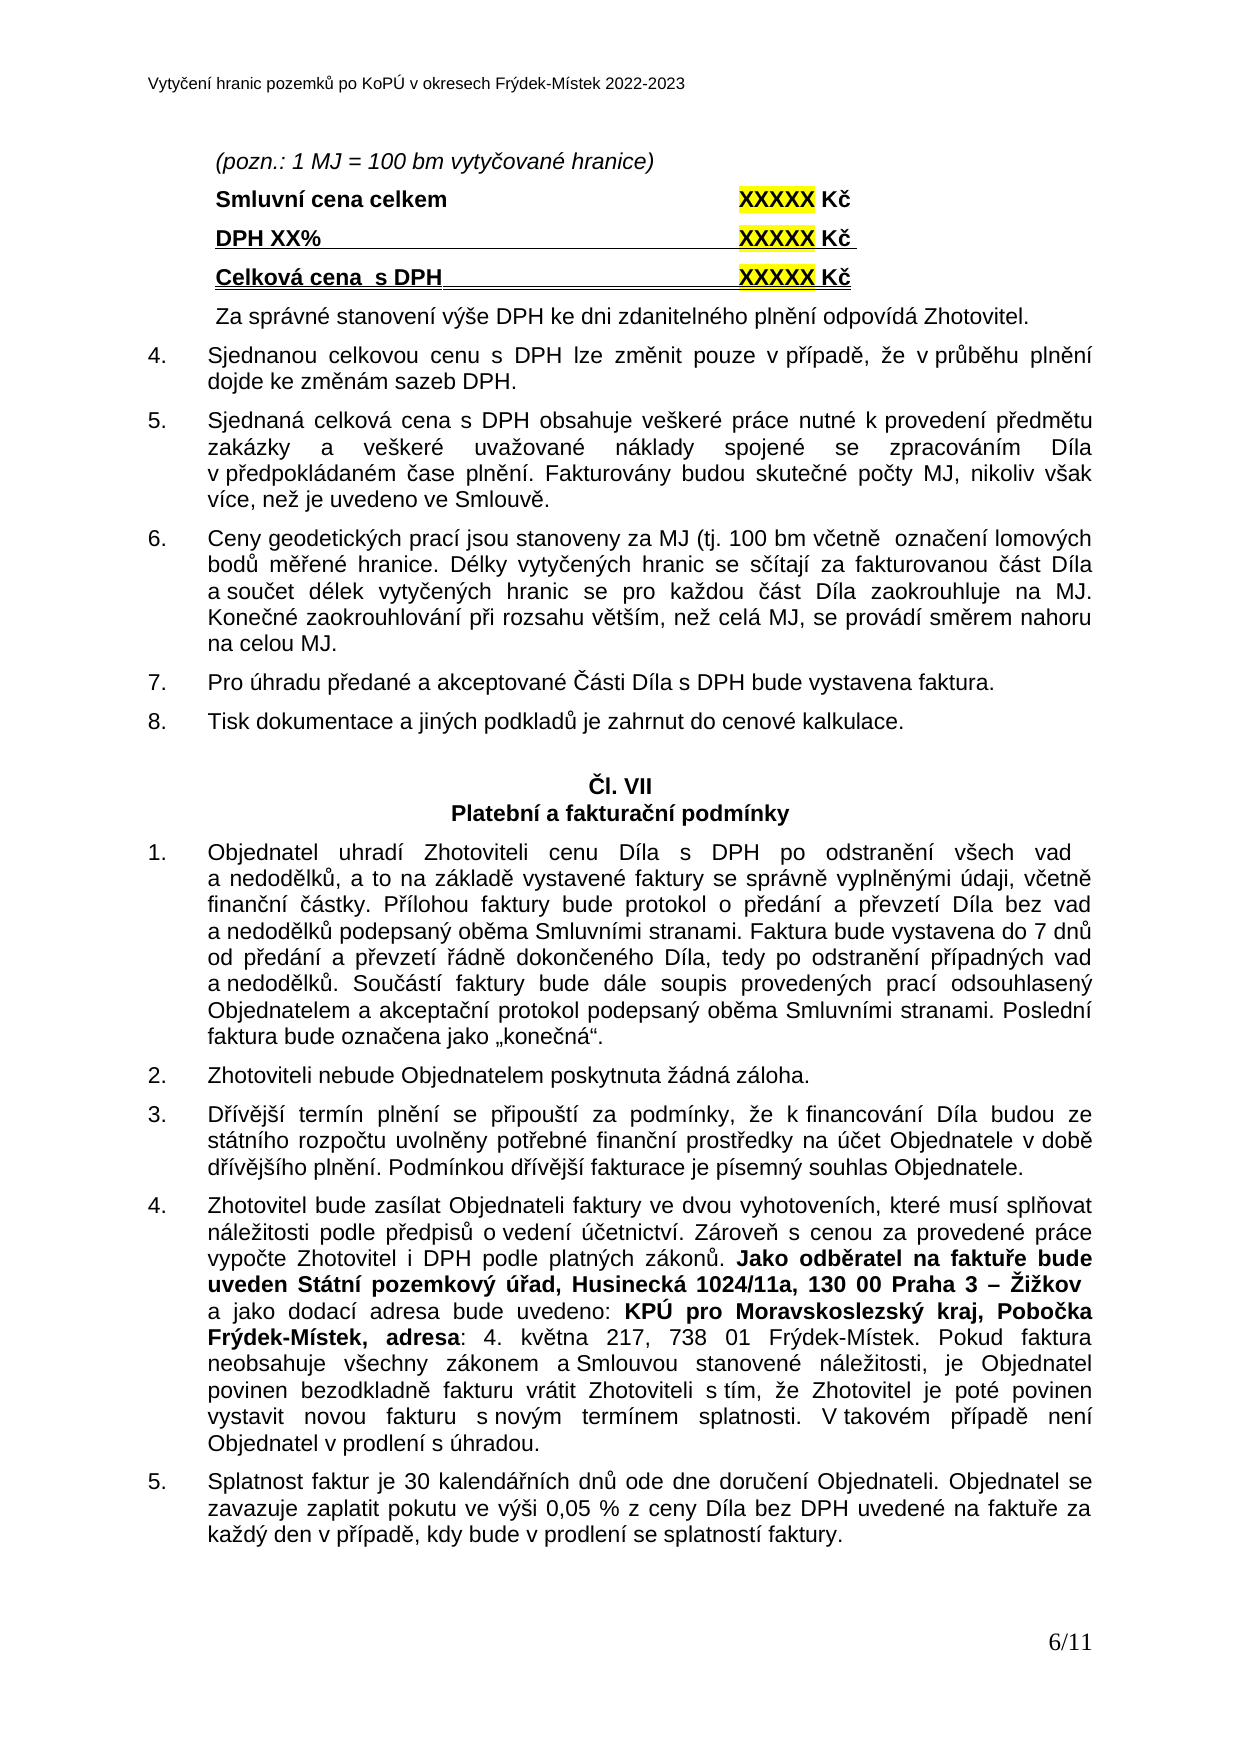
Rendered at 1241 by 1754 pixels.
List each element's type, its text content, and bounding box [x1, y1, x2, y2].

list Ceny geodetických prací jsou stanoveny za MJ (tj. 100 bm včetně označení lomových bodů měřené hranice. Délky vytyčených hranic se sčítají za fakturovanou část Díla a součet délek vytyčených hranic se pro každou část Díla zaokrouhluje na MJ. Konečné zaokrouhlování při rozsahu větším, než celá MJ, se provádí směrem nahoru na celou MJ. [148, 525, 1093, 657]
text Celková cena s DPH XXXXX Kč [215, 264, 739, 291]
text DPH XX% XXXXX Kč [815, 225, 1093, 252]
list Objednatel uhradí Zhotoviteli cenu Díla s DPH po odstranění všech vad a nedodělků, a to na základě vystavené faktury se správně vyplněnými údaji, včetně finanční částky. Přílohou faktury bude protokol o předání a převzetí Díla bez vad a nedodělků podepsaný oběma Smluvními stranami. Faktura bude vystavena do 7 dnů od předání a převzetí řádně dokončeného Díla, tedy po odstranění případných vad a nedodělků. Součástí faktury bude dále soupis provedených prací odsouhlasený Objednatelem a akceptační protokol podepsaný oběma Smluvními stranami. Poslední faktura bude označena jako „konečná“. [148, 838, 1093, 1049]
text DPH XX% XXXXX Kč [215, 225, 739, 248]
list Zhotoviteli nebude Objednatelem poskytnuta žádná záloha. [148, 1062, 1093, 1088]
list Zhotovitel bude zasílat Objednateli faktury ve dvou vyhotoveních, které musí splňovat náležitosti podle předpisů o vedení účetnictví. Zároveň s cenou za provedené práce vypočte Zhotovitel i DPH podle platných zákonů. Jako odběratel na faktuře bude uveden Státní pozemkový úřad, Husinecká 1024/11a, 130 00 Praha 3 – Žižkov a jako dodací adresa bude uvedeno: KPÚ pro Moravskoslezský kraj, Pobočka Frýdek-Místek, adresa: 4. května 217, 738 01 Frýdek-Místek. Pokud faktura neobsahuje všechny zákonem a Smlouvou stanovené náležitosti, je Objednatel povinen bezodkladně fakturu vrátit Zhotoviteli s tím, že Zhotovitel je poté povinen vystavit novou fakturu s novým termínem splatnosti. V takovém případě není Objednatel v prodlení s úhradou. [148, 1192, 1093, 1456]
list Tisk dokumentace a jiných podkladů je zahrnut do cenové kalkulace. [148, 708, 1093, 734]
text Smluvní cena celkem XXXXX Kč [215, 186, 739, 213]
text Za správné stanovení výše DPH ke dni zdanitelného plnění odpovídá Zhotovitel. [215, 303, 1093, 329]
text Celková cena s DPH XXXXX Kč [815, 264, 1093, 291]
text Smluvní cena celkem XXXXX Kč [815, 186, 1093, 213]
list Dřívější termín plnění se připouští za podmínky, že k financování Díla budou ze státního rozpočtu uvolněny potřebné finanční prostředky na účet Objednatele v době dřívějšího plnění. Podmínkou dřívější fakturace je písemný souhlas Objednatele. [148, 1101, 1093, 1180]
list Pro úhradu předané a akceptované Části Díla s DPH bude vystavena faktura. [148, 669, 1093, 696]
text (pozn.: 1 MJ = 100 bm vytyčované hranice) [215, 148, 1093, 174]
subtitle Čl. VII [148, 773, 1093, 800]
list Sjednaná celková cena s DPH obsahuje veškeré práce nutné k provedení předmětu zakázky a veškeré uvažované náklady spojené se zpracováním Díla v předpokládaném čase plnění. Fakturovány budou skutečné počty MJ, nikoliv však více, než je uvedeno ve Smlouvě. [148, 407, 1093, 512]
list Splatnost faktur je 30 kalendářních dnů ode dne doručení Objednateli. Objednatel se zavazuje zaplatit pokutu ve výši 0,05 % z ceny Díla bez DPH uvedené na faktuře za každý den v případě, kdy bude v prodlení se splatností faktury. [148, 1468, 1093, 1547]
subtitle Platební a fakturační podmínky [148, 800, 1093, 826]
list Sjednanou celkovou cenu s DPH lze změnit pouze v případě, že v průběhu plnění dojde ke změnám sazeb DPH. [148, 342, 1093, 394]
